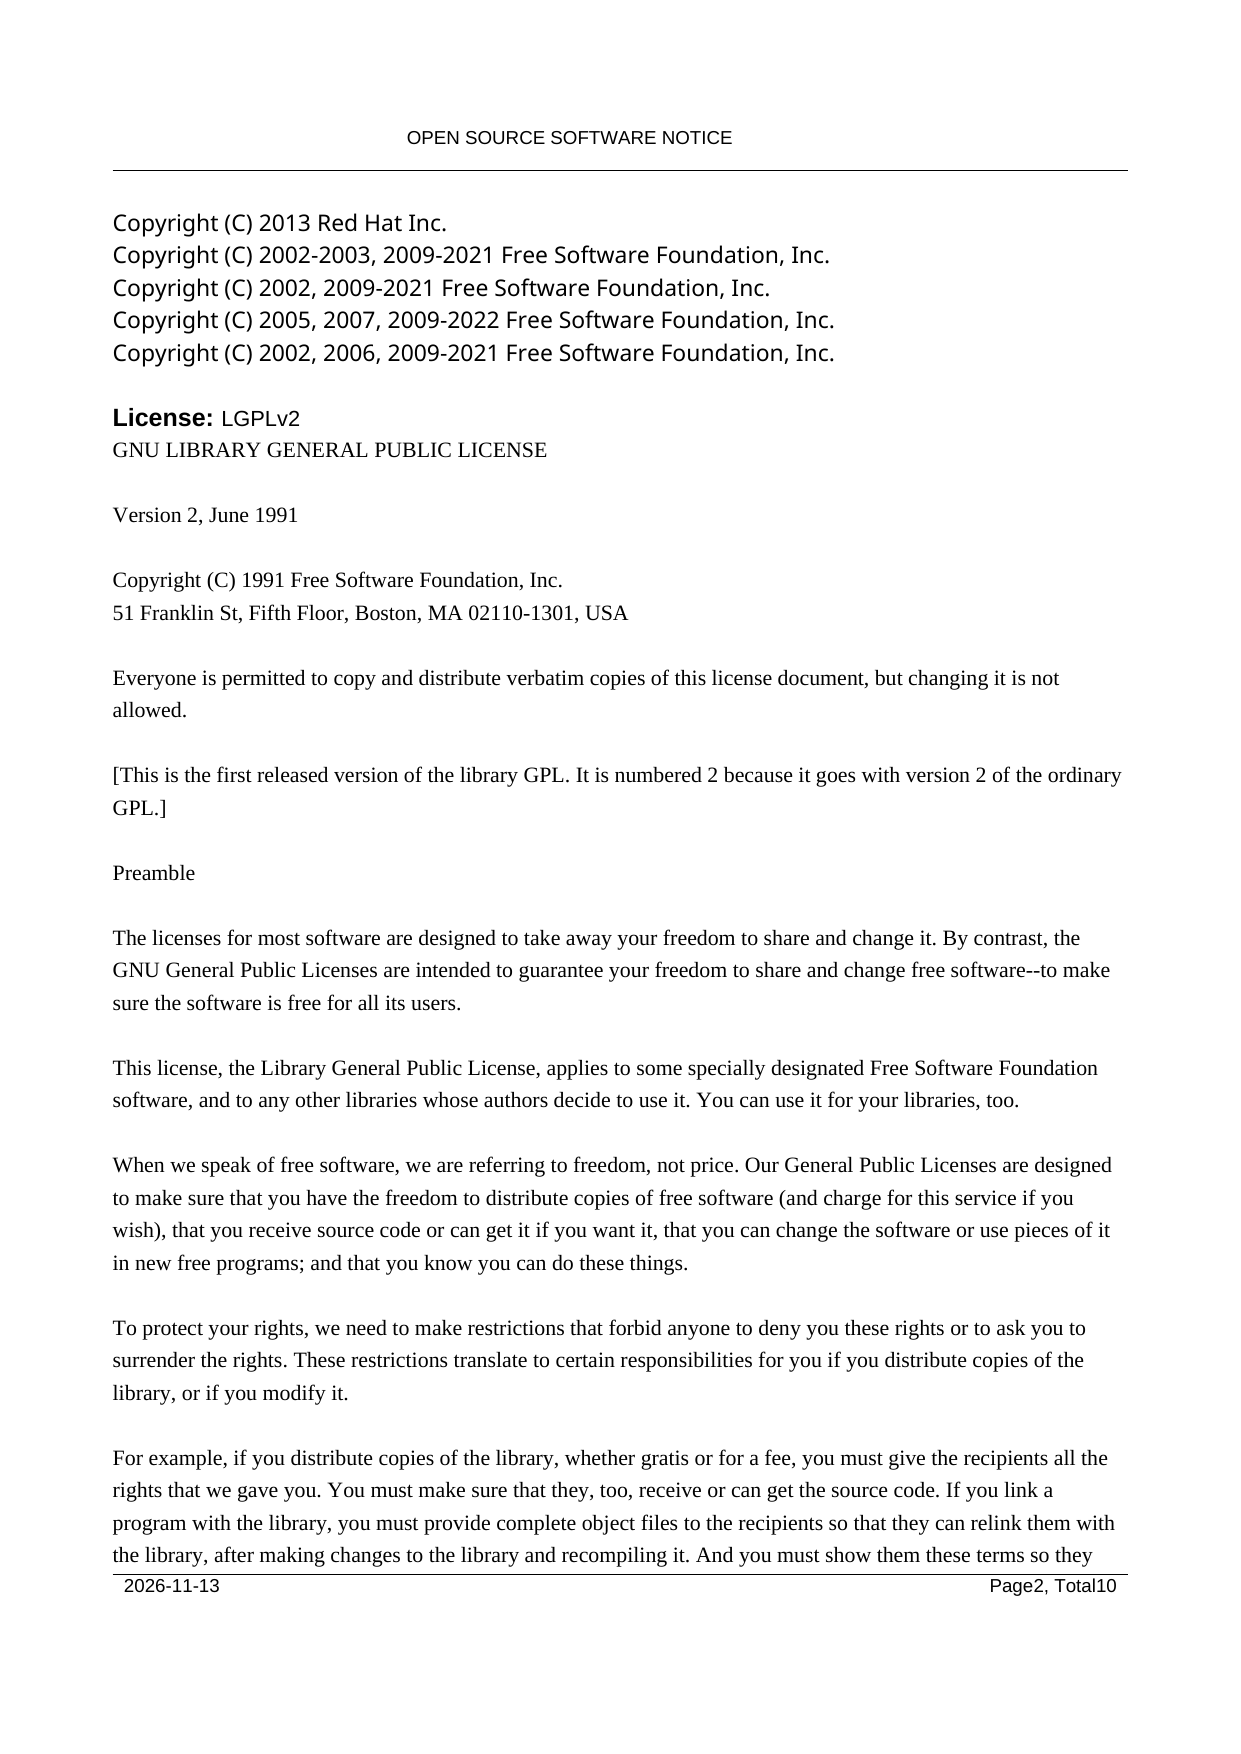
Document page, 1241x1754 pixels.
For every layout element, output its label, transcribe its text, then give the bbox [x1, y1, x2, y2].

text License: LGPLv2 [112, 401, 1128, 434]
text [112, 206, 1128, 401]
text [112, 434, 1128, 1571]
